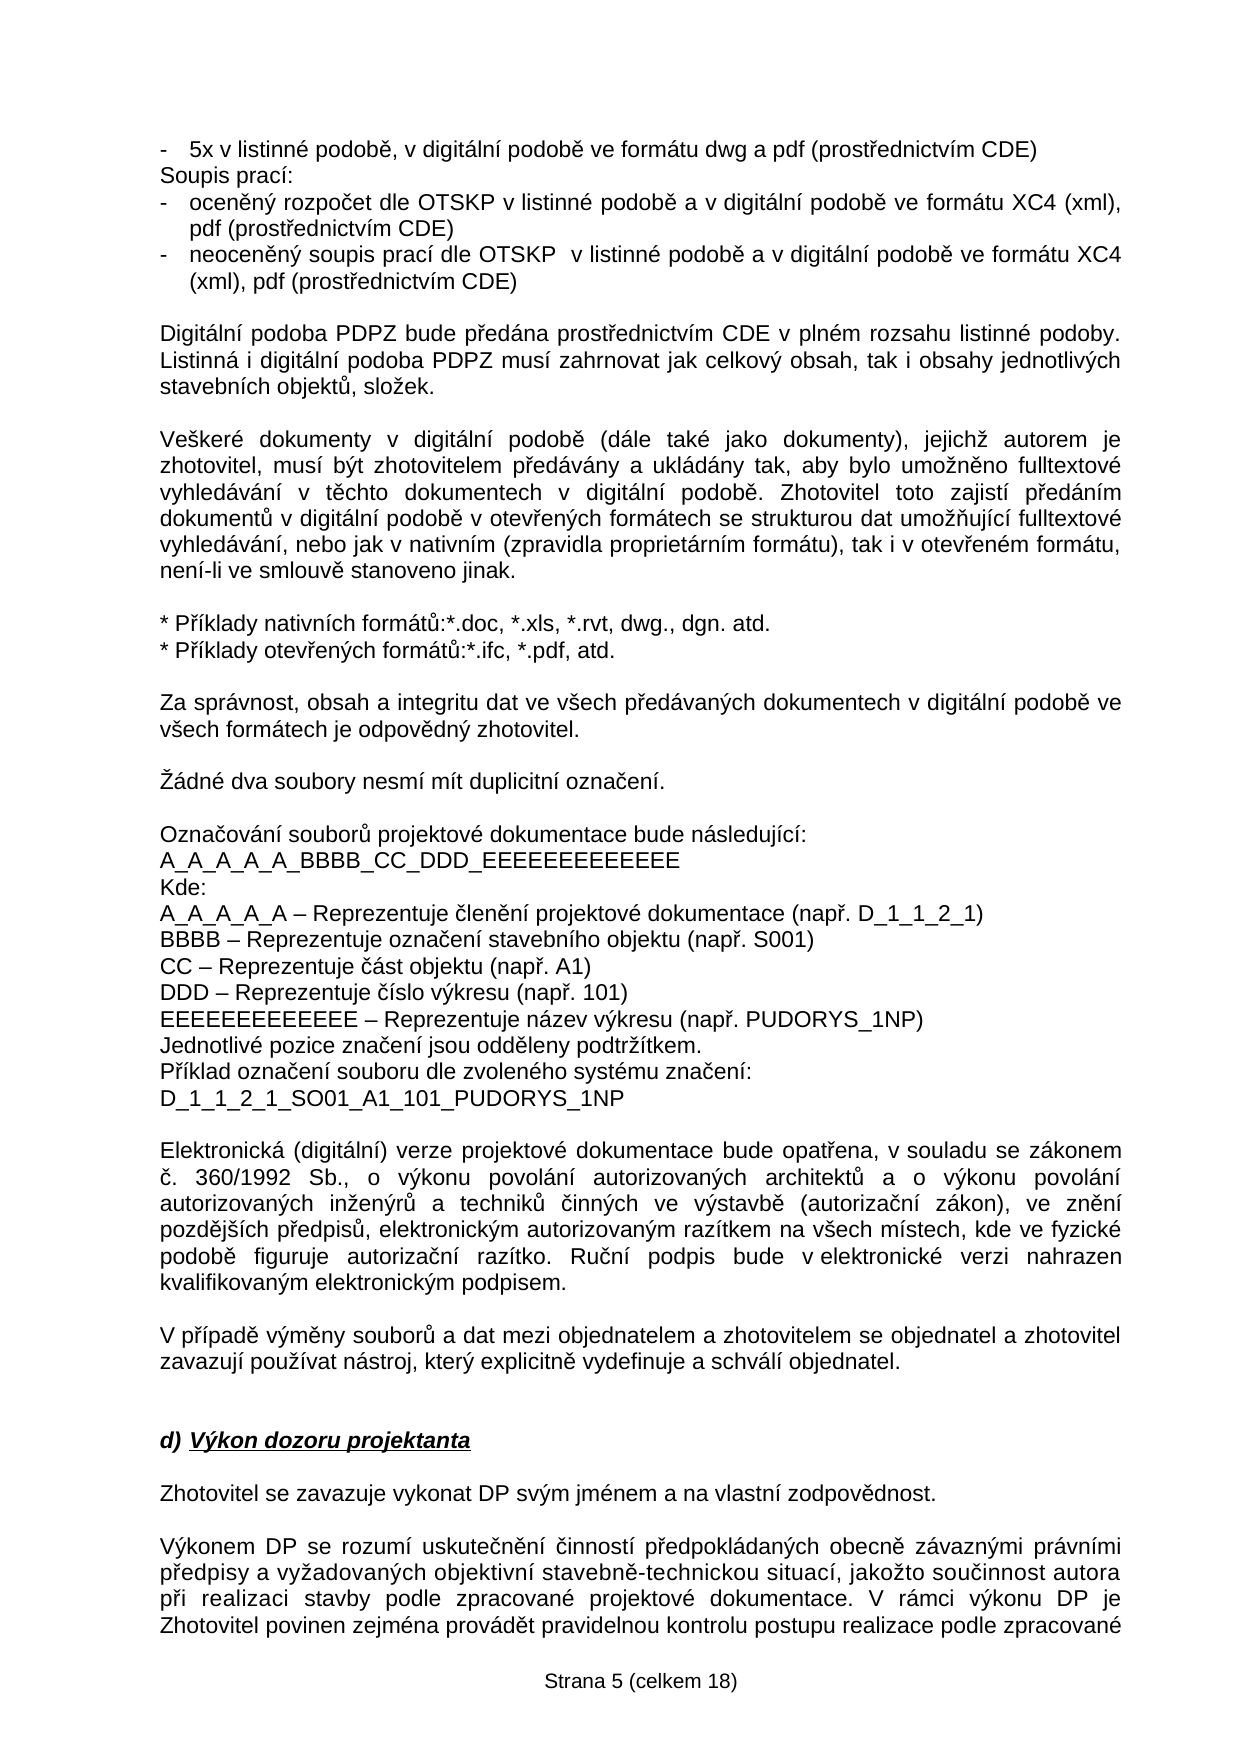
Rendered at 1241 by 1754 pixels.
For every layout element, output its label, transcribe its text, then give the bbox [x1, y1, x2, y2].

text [159, 1533, 1122, 1638]
text DDD – Reprezentuje číslo výkresu (např. 101) [159, 979, 1122, 1006]
list Výkon dozoru projektanta [159, 1427, 1122, 1453]
text - neoceněný soupis prací dle OTSKP v listinné podobě a v digitální podobě ve formátu XC4 (xml), pdf (prostřednictvím CDE) [159, 241, 1122, 294]
text D_1_1_2_1_SO01_A1_101_PUDORYS_1NP [159, 1084, 1122, 1111]
text A_A_A_A_A – Reprezentuje členění projektové dokumentace (např. D_1_1_2_1) [159, 900, 1122, 926]
text Zhotovitel se zavazuje vykonat DP svým jménem a na vlastní zodpovědnost. [159, 1480, 1122, 1506]
text Jednotlivé pozice značení jsou odděleny podtržítkem. [159, 1032, 1122, 1058]
text Žádné dva soubory nesmí mít duplicitní označení. [159, 768, 1122, 795]
text Veškeré dokumenty v digitální podobě (dále také jako dokumenty), jejichž autorem je zhotovitel, musí být zhotovitelem předávány a ukládány tak, aby bylo umožněno fulltextové vyhledávání v těchto dokumentech v digitální podobě. Zhotovitel toto zajistí předáním dokumentů v digitální podobě v otevřených formátech se strukturou dat umožňující fulltextové vyhledávání, nebo jak v nativním (zpravidla proprietárním formátu), tak i v otevřeném formátu, není-li ve smlouvě stanoveno jinak. [159, 426, 1122, 584]
text Digitální podoba PDPZ bude předána prostřednictvím CDE v plném rozsahu listinné podoby. Listinná i digitální podoba PDPZ musí zahrnovat jak celkový obsah, tak i obsahy jednotlivých stavebních objektů, složek. [159, 320, 1122, 399]
text BBBB – Reprezentuje označení stavebního objektu (např. S001) [159, 926, 1122, 953]
text * Příklady nativních formátů:*.doc, *.xls, *.rvt, dwg., dgn. atd. [159, 610, 1122, 637]
text * Příklady otevřených formátů:*.ifc, *.pdf, atd. [159, 637, 1122, 663]
text Kde: [159, 874, 1122, 900]
text Za správnost, obsah a integritu dat ve všech předávaných dokumentech v digitální podobě ve všech formátech je odpovědný zhotovitel. [159, 689, 1122, 742]
text CC – Reprezentuje část objektu (např. A1) [159, 953, 1122, 979]
text Soupis prací: [159, 162, 1122, 188]
list 5x v listinné podobě, v digitální podobě ve formátu dwg a pdf (prostřednictvím CDE) [159, 136, 1122, 162]
text A_A_A_A_A_BBBB_CC_DDD_EEEEEEEEEEEEE [159, 847, 1122, 874]
text V případě výměny souborů a dat mezi objednatelem a zhotovitelem se objednatel a zhotovitel zavazují používat nástroj, který explicitně vydefinuje a schválí objednatel. [159, 1322, 1122, 1374]
text - oceněný rozpočet dle OTSKP v listinné podobě a v digitální podobě ve formátu XC4 (xml), pdf (prostřednictvím CDE) [159, 188, 1122, 241]
text EEEEEEEEEEEEE – Reprezentuje název výkresu (např. PUDORYS_1NP) [159, 1006, 1122, 1032]
text Příklad označení souboru dle zvoleného systému značení: [159, 1058, 1122, 1084]
text Elektronická (digitální) verze projektové dokumentace bude opatřena, v souladu se zákonem č. 360/1992 Sb., o výkonu povolání autorizovaných architektů a o výkonu povolání autorizovaných inženýrů a techniků činných ve výstavbě (autorizační zákon), ve znění pozdějších předpisů, elektronickým autorizovaným razítkem na všech místech, kde ve fyzické podobě figuruje autorizační razítko. Ruční podpis bude v elektronické verzi nahrazen kvalifikovaným elektronickým podpisem. [159, 1137, 1122, 1295]
text Označování souborů projektové dokumentace bude následující: [159, 821, 1122, 847]
